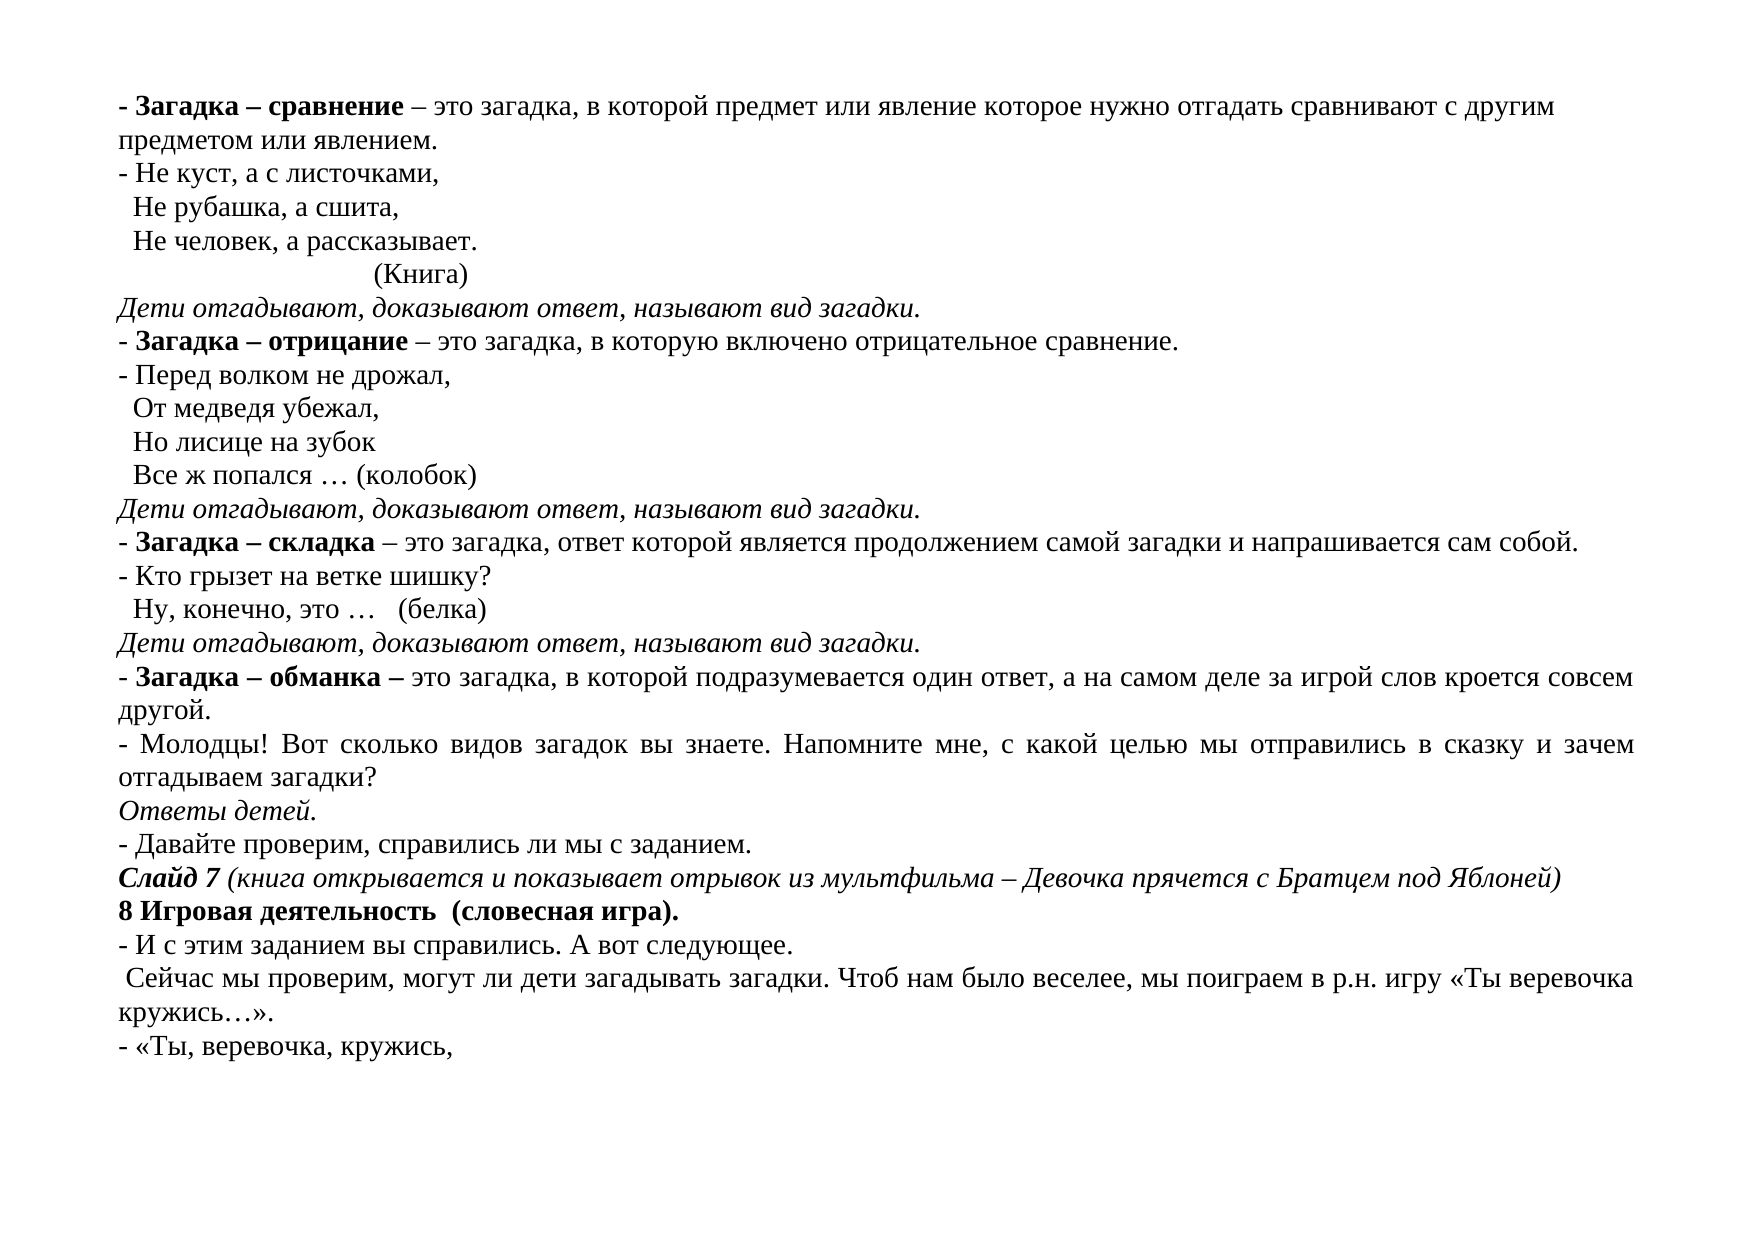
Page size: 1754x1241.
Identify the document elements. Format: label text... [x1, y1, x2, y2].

text - Загадка – сравнение – это загадка, в которой предмет или явление которое нужно отгадать сравнивают с другим предметом или явлением. [118, 88, 1636, 156]
text - Кто грызет на ветке шишку? [118, 558, 1636, 592]
text - Перед волком не дрожал, [118, 357, 1636, 390]
text Но лисице на зубок [118, 424, 1636, 457]
text - И с этим заданием вы справились. А вот следующее. [118, 927, 1636, 961]
text 8 Игровая деятельность (словесная игра). [118, 893, 1636, 927]
text Ну, конечно, это … (белка) [118, 592, 1636, 625]
text - Загадка – обманка – это загадка, в которой подразумевается один ответ, а на самом деле за игрой слов кроется совсем другой. [118, 659, 1636, 726]
text От медведя убежал, [118, 390, 1636, 424]
text (Книга) [118, 256, 1636, 290]
text - «Ты, веревочка, кружись, [118, 1028, 1636, 1061]
text Не рубашка, а сшита, [118, 189, 1636, 223]
text Дети отгадывают, доказывают ответ, называют вид загадки. [118, 491, 1636, 524]
text Все ж попался … (колобок) [118, 457, 1636, 491]
text - Загадка – складка – это загадка, ответ которой является продолжением самой загадки и напрашивается сам собой. [118, 524, 1636, 558]
text Сейчас мы проверим, могут ли дети загадывать загадки. Чтоб нам было веселее, мы поиграем в р.н. игру «Ты веревочка кружись…». [118, 961, 1636, 1028]
text Дети отгадывают, доказывают ответ, называют вид загадки. [118, 625, 1636, 659]
text - Молодцы! Вот сколько видов загадок вы знаете. Напомните мне, с какой целью мы отправились в сказку и зачем отгадываем загадки? [118, 726, 1636, 793]
text Не человек, а рассказывает. [118, 223, 1636, 256]
text - Загадка – отрицание – это загадка, в которую включено отрицательное сравнение. [118, 323, 1636, 357]
text Дети отгадывают, доказывают ответ, называют вид загадки. [118, 290, 1636, 323]
text - Не куст, а с листочками, [118, 156, 1636, 189]
text Слайд 7 (книга открывается и показывает отрывок из мультфильма – Девочка прячется с Братцем под Яблоней) [118, 860, 1636, 893]
text - Давайте проверим, справились ли мы с заданием. [118, 826, 1636, 860]
text Ответы детей. [118, 793, 1636, 826]
